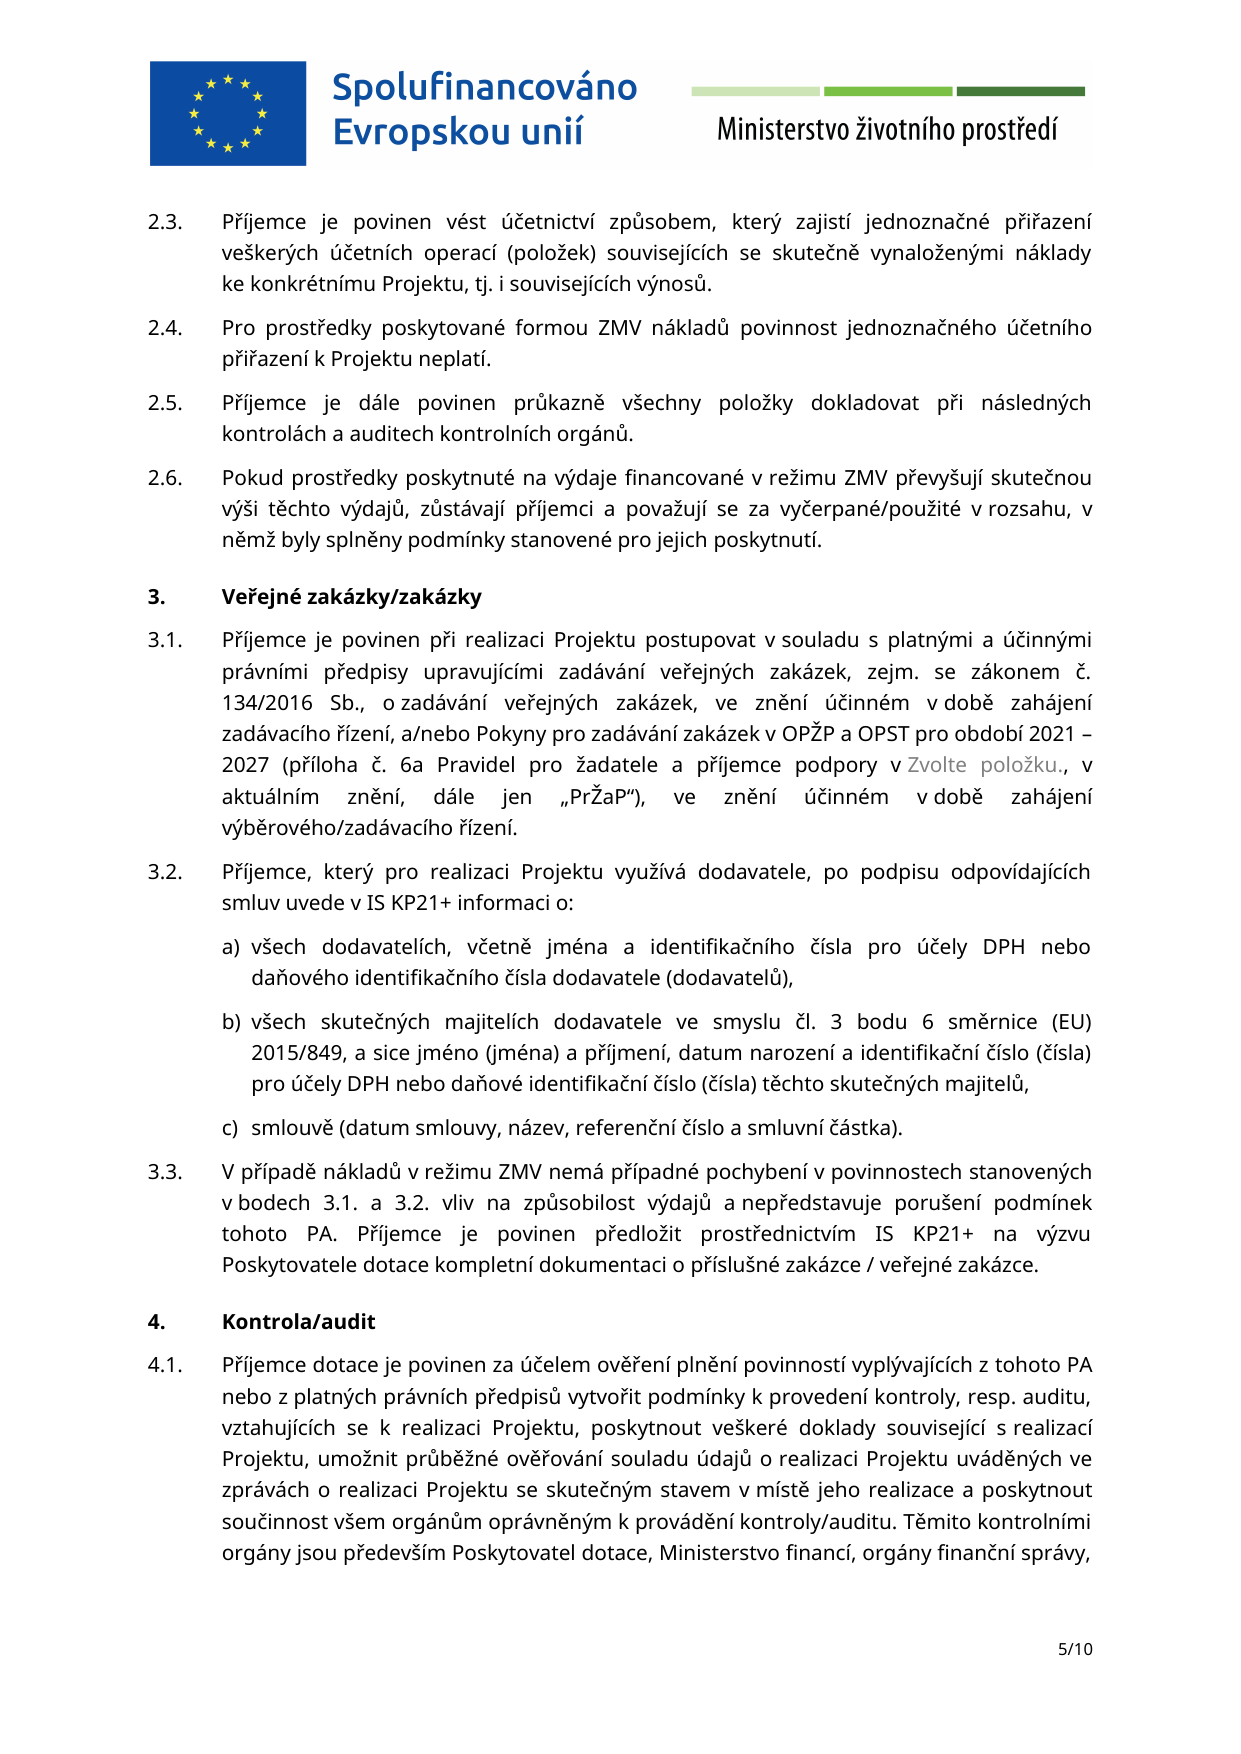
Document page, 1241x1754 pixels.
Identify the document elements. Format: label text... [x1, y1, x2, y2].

list Pokud prostředky poskytnuté na výdaje financované v režimu ZMV převyšují skutečnou výši těchto výdajů, zůstávají příjemci a považují se za vyčerpané/použité v rozsahu, v němž byly splněny podmínky stanovené pro jejich poskytnutí. [148, 463, 1092, 554]
list Veřejné zakázky/zakázky [148, 582, 1092, 610]
list smlouvě (datum smlouvy, název, referenční číslo a smluvní částka). [222, 1113, 1092, 1141]
list všech skutečných majitelích dodavatele ve smyslu čl. 3 bodu 6 směrnice (EU) 2015/849, a sice jméno (jména) a příjmení, datum narození a identifikační číslo (čísla) pro účely DPH nebo daňové identifikační číslo (čísla) těchto skutečných majitelů, [222, 1007, 1092, 1098]
list Kontrola/audit [148, 1307, 1092, 1335]
list všech dodavatelích, včetně jména a identifikačního čísla pro účely DPH nebo daňového identifikačního čísla dodavatele (dodavatelů), [222, 932, 1092, 991]
list Příjemce je povinen při realizaci Projektu postupovat v souladu s platnými a účinnými právními předpisy upravujícími zadávání veřejných zakázek, zejm. se zákonem č. 134/2016 Sb., o zadávání veřejných zakázek, ve znění účinném v době zahájení zadávacího řízení, a/nebo Pokyny pro zadávání zakázek v OPŽP a OPST pro období 2021 – 2027 (příloha č. 6a Pravidel pro žadatele a příjemce podpory v , v aktuálním znění, dále jen „PrŽaP“), ve znění účinném v době zahájení výběrového/zadávacího řízení. [148, 626, 1092, 841]
list Příjemce je dále povinen průkazně všechny položky dokladovat při následných kontrolách a auditech kontrolních orgánů. [148, 388, 1092, 448]
list Příjemce je povinen vést účetnictví způsobem, který zajistí jednoznačné přiřazení veškerých účetních operací (položek) souvisejících se skutečně vynaloženými náklady ke konkrétnímu Projektu, tj. i souvisejících výnosů. [148, 207, 1092, 298]
list V případě nákladů v režimu ZMV nemá případné pochybení v povinnostech stanovených v bodech 3.1. a 3.2. vliv na způsobilost výdajů a nepředstavuje porušení podmínek tohoto PA. Příjemce je povinen předložit prostřednictvím IS KP21+ na výzvu Poskytovatele dotace kompletní dokumentaci o příslušné zakázce / veřejné zakázce. [148, 1157, 1092, 1279]
list Pro prostředky poskytované formou ZMV nákladů povinnost jednoznačného účetního přiřazení k Projektu neplatí. [148, 313, 1092, 373]
list Příjemce, který pro realizaci Projektu využívá dodavatele, po podpisu odpovídajících smluv uvede v IS KP21+ informaci o: [148, 857, 1092, 916]
picture [147, 59, 1093, 169]
